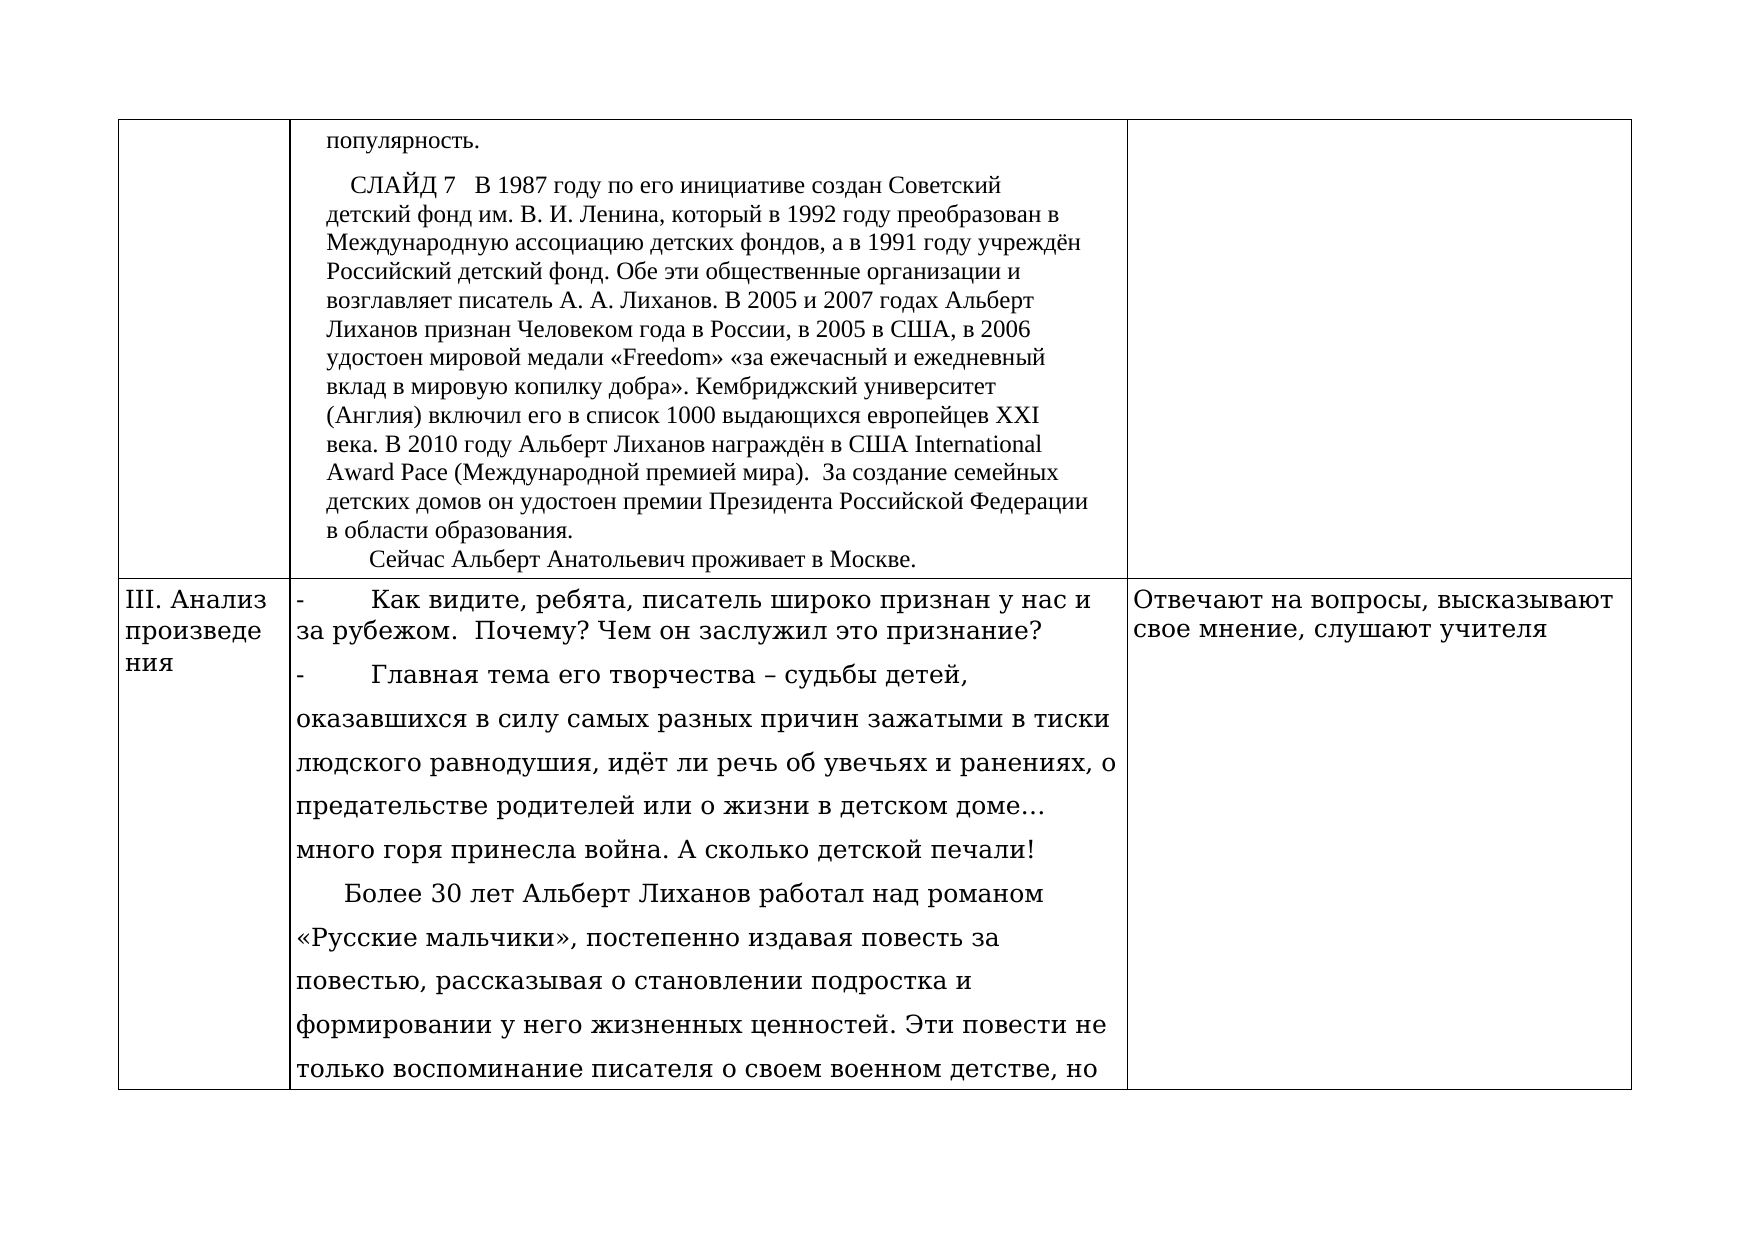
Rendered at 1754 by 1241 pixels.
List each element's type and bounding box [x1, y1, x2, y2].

table_cell [1128, 579, 1631, 1089]
table_cell [119, 579, 289, 1089]
table_cell [119, 120, 289, 578]
table_cell [291, 579, 1127, 1089]
table_cell [291, 120, 1127, 578]
table_cell [1128, 120, 1631, 578]
